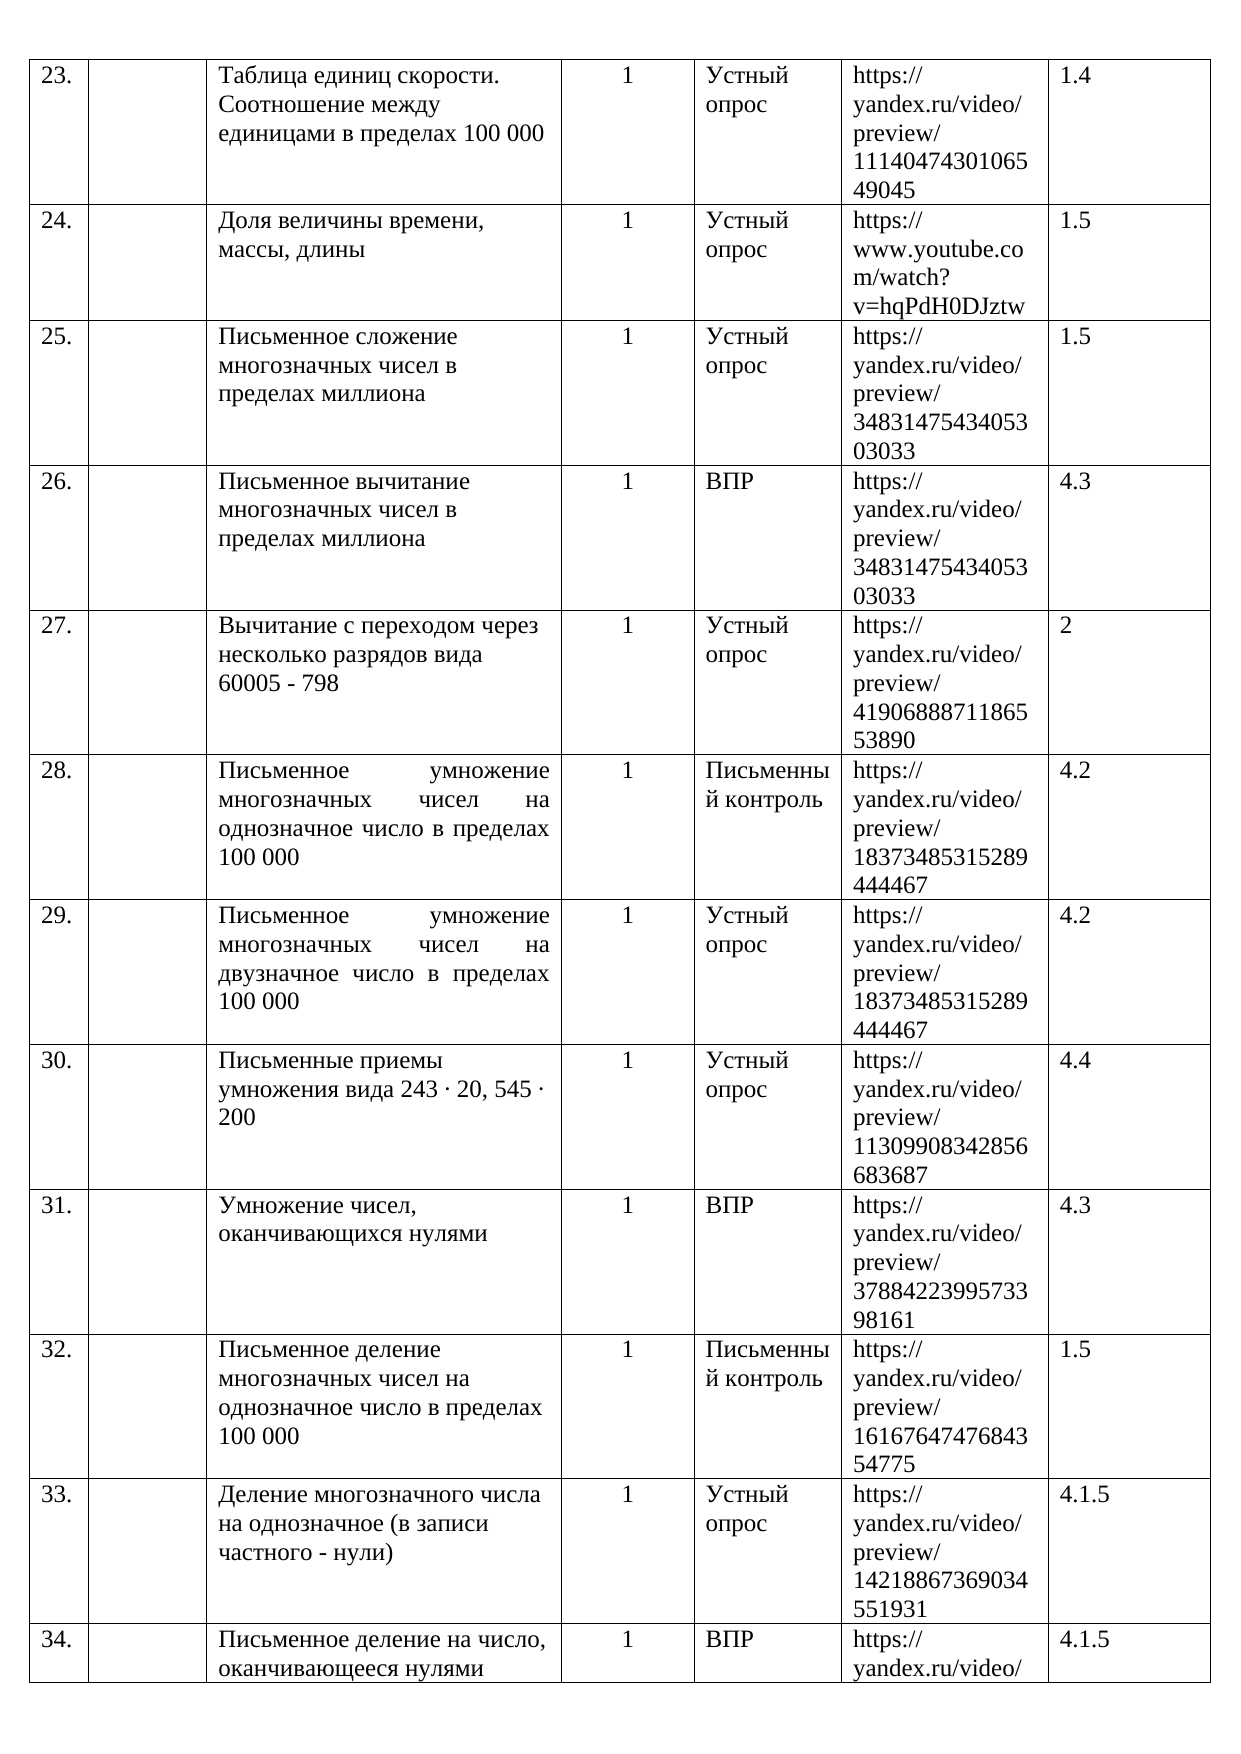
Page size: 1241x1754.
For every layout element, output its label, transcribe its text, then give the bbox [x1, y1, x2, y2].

table_cell https://yandex.ru/video/preview/3483147543405303033 [842, 321, 1048, 465]
table_cell [30, 900, 88, 1044]
table_cell ВПР [695, 466, 841, 609]
table_cell Письменное вычитание многозначных чисел в пределах миллиона [207, 466, 561, 609]
table_cell [89, 321, 206, 465]
table_cell Письменное умножение многозначных чисел на однозначное число в пределах 100 000 [207, 755, 561, 899]
table_cell 1.4 [1049, 60, 1210, 204]
table_cell Письменное умножение многозначных чисел на двузначное число в пределах 100 000 [207, 900, 561, 1044]
table_cell 4.3 [1049, 466, 1210, 609]
table_cell [89, 1335, 206, 1478]
table_cell [30, 611, 88, 754]
table_cell Письменное сложение многозначных чисел в пределах миллиона [207, 321, 561, 465]
table_cell [89, 1624, 206, 1682]
table_cell Устный опрос [695, 60, 841, 204]
table_cell 4.4 [1049, 1045, 1210, 1189]
table_cell [89, 900, 206, 1044]
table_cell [842, 1624, 1048, 1682]
table_cell Письменный контроль [695, 1335, 841, 1478]
table_cell [89, 1045, 206, 1189]
table_cell https://yandex.ru/video/preview/1114047430106549045 [842, 60, 1048, 204]
table_cell [30, 755, 88, 899]
table_cell https://yandex.ru/video/preview/1616764747684354775 [842, 1335, 1048, 1478]
table_cell 1 [562, 900, 694, 1044]
table_cell [30, 60, 88, 204]
table_cell [30, 1190, 88, 1333]
table_cell Устный опрос [695, 900, 841, 1044]
table_cell 1 [562, 1190, 694, 1333]
table_cell [89, 466, 206, 609]
table_cell 1 [562, 1624, 694, 1682]
table_cell 1 [562, 60, 694, 204]
table_cell Умножение чисел, оканчивающихся нулями [207, 1190, 561, 1333]
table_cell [207, 1624, 561, 1682]
table_cell [89, 60, 206, 204]
table_cell 1.5 [1049, 321, 1210, 465]
table_cell 1.5 [1049, 205, 1210, 320]
table_cell 4.1.5 [1049, 1624, 1210, 1682]
table_cell 1 [562, 1479, 694, 1623]
table_cell [30, 1045, 88, 1189]
table_cell ВПР [695, 1624, 841, 1682]
table_cell 1 [562, 755, 694, 899]
table_cell 1 [562, 205, 694, 320]
table_cell [30, 1624, 88, 1682]
table_cell Письменный контроль [695, 755, 841, 899]
table_cell Таблица единиц скорости. Соотношение между единицами в пределах 100 000 [207, 60, 561, 204]
table_cell Устный опрос [695, 611, 841, 754]
table_cell 1 [562, 611, 694, 754]
table_cell [30, 466, 88, 609]
table_cell https://yandex.ru/video/preview/4190688871186553890 [842, 611, 1048, 754]
table_cell Письменные приемы умножения вида 243 ∙ 20, 545 ∙ 200 [207, 1045, 561, 1189]
table_cell [30, 1479, 88, 1623]
table_cell https://yandex.ru/video/preview/11309908342856683687 [842, 1045, 1048, 1189]
table_cell [89, 611, 206, 754]
table_cell 1.5 [1049, 1335, 1210, 1478]
table_cell https://yandex.ru/video/preview/3788422399573398161 [842, 1190, 1048, 1333]
table_cell Устный опрос [695, 1479, 841, 1623]
table_cell [89, 755, 206, 899]
table_cell https://yandex.ru/video/preview/14218867369034551931 [842, 1479, 1048, 1623]
table_cell ВПР [695, 1190, 841, 1333]
table_cell Доля величины времени, массы, длины [207, 205, 561, 320]
table_cell [89, 1190, 206, 1333]
table_cell https://yandex.ru/video/preview/18373485315289444467 [842, 900, 1048, 1044]
table_cell 2 [1049, 611, 1210, 754]
table_cell [30, 1335, 88, 1478]
table_cell [89, 205, 206, 320]
table_cell 4.2 [1049, 900, 1210, 1044]
table_cell Деление многозначного числа на однозначное (в записи частного - нули) [207, 1479, 561, 1623]
table_cell Устный опрос [695, 205, 841, 320]
table_cell [30, 205, 88, 320]
table_cell 1 [562, 321, 694, 465]
table_cell Устный опрос [695, 321, 841, 465]
table_cell 1 [562, 466, 694, 609]
table_cell 1 [562, 1045, 694, 1189]
table_cell 4.2 [1049, 755, 1210, 899]
table_cell Устный опрос [695, 1045, 841, 1189]
table_cell Письменное деление многозначных чисел на однозначное число в пределах 100 000 [207, 1335, 561, 1478]
table_cell https://www.youtube.com/watch?v=hqPdH0DJztw [842, 205, 1048, 320]
table_cell Вычитание с переходом через несколько разрядов вида 60005 - 798 [207, 611, 561, 754]
table_cell 4.1.5 [1049, 1479, 1210, 1623]
table_cell https://yandex.ru/video/preview/18373485315289444467 [842, 755, 1048, 899]
table_cell [89, 1479, 206, 1623]
table_cell 1 [562, 1335, 694, 1478]
table_cell https://yandex.ru/video/preview/3483147543405303033 [842, 466, 1048, 609]
table_cell 4.3 [1049, 1190, 1210, 1333]
table_cell [30, 321, 88, 465]
